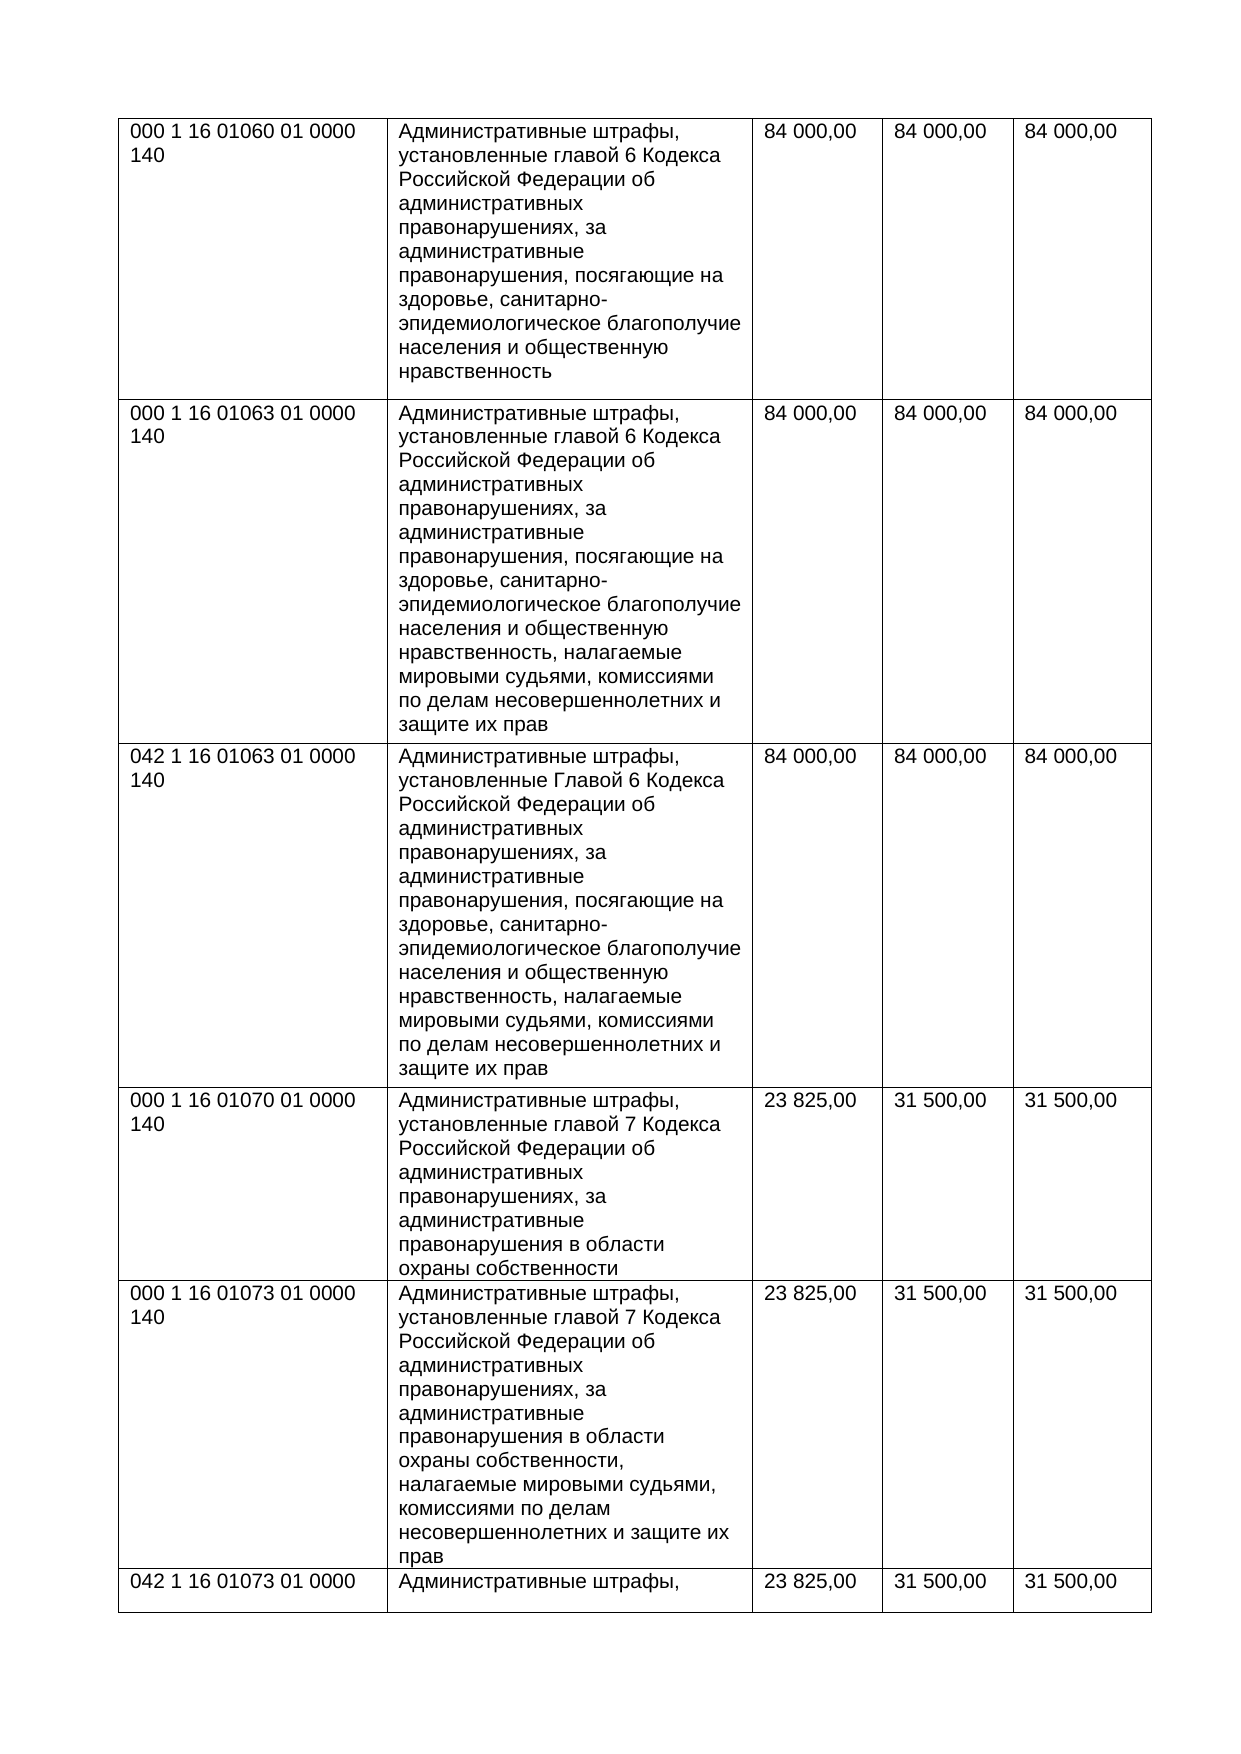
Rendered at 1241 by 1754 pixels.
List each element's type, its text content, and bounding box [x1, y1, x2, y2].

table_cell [119, 1569, 387, 1612]
table_cell 000 1 16 01063 01 0000 140 [119, 400, 387, 743]
table_cell Административные штрафы, установленные главой 6 Кодекса Российской Федерации об административных правонарушениях, за административные правонарушения, посягающие на здоровье, санитарно-эпидемиологическое благополучие населения и общественную нравственность [388, 119, 752, 399]
table_cell 042 1 16 01063 01 0000 140 [119, 744, 387, 1087]
table_cell 84 000,00 [753, 119, 882, 399]
table_cell 31 500,00 [883, 1088, 1013, 1279]
table_cell 000 1 16 01070 01 0000 140 [119, 1088, 387, 1279]
table_cell 31 500,00 [1014, 1281, 1151, 1568]
table_cell 84 000,00 [883, 400, 1013, 743]
table_cell 84 000,00 [1014, 119, 1151, 399]
table_cell 31 500,00 [883, 1281, 1013, 1568]
table_cell 23 825,00 [753, 1569, 882, 1612]
table_cell 84 000,00 [753, 400, 882, 743]
table_cell 31 500,00 [1014, 1569, 1151, 1612]
table_cell 31 500,00 [883, 1569, 1013, 1612]
table_cell 84 000,00 [753, 744, 882, 1087]
table_cell 000 1 16 01073 01 0000 140 [119, 1281, 387, 1568]
table_cell 23 825,00 [753, 1281, 882, 1568]
table_cell Административные штрафы, установленные Главой 6 Кодекса Российской Федерации об административных правонарушениях, за административные правонарушения, посягающие на здоровье, санитарно-эпидемиологическое благополучие населения и общественную нравственность, налагаемые мировыми судьями, комиссиями по делам несовершеннолетних и защите их прав [388, 744, 752, 1087]
table_cell Административные штрафы, установленные главой 7 Кодекса Российской Федерации об административных правонарушениях, за административные правонарушения в области охраны собственности [388, 1088, 752, 1279]
table_cell 84 000,00 [883, 744, 1013, 1087]
table_cell 84 000,00 [1014, 400, 1151, 743]
table_cell 84 000,00 [1014, 744, 1151, 1087]
table_cell 000 1 16 01060 01 0000 140 [119, 119, 387, 399]
table_cell 31 500,00 [1014, 1088, 1151, 1279]
table_cell Административные штрафы, установленные главой 6 Кодекса Российской Федерации об административных правонарушениях, за административные правонарушения, посягающие на здоровье, санитарно-эпидемиологическое благополучие населения и общественную нравственность, налагаемые мировыми судьями, комиссиями по делам несовершеннолетних и защите их прав [388, 400, 752, 743]
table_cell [388, 1569, 752, 1612]
table_cell 84 000,00 [883, 119, 1013, 399]
table_cell 23 825,00 [753, 1088, 882, 1279]
